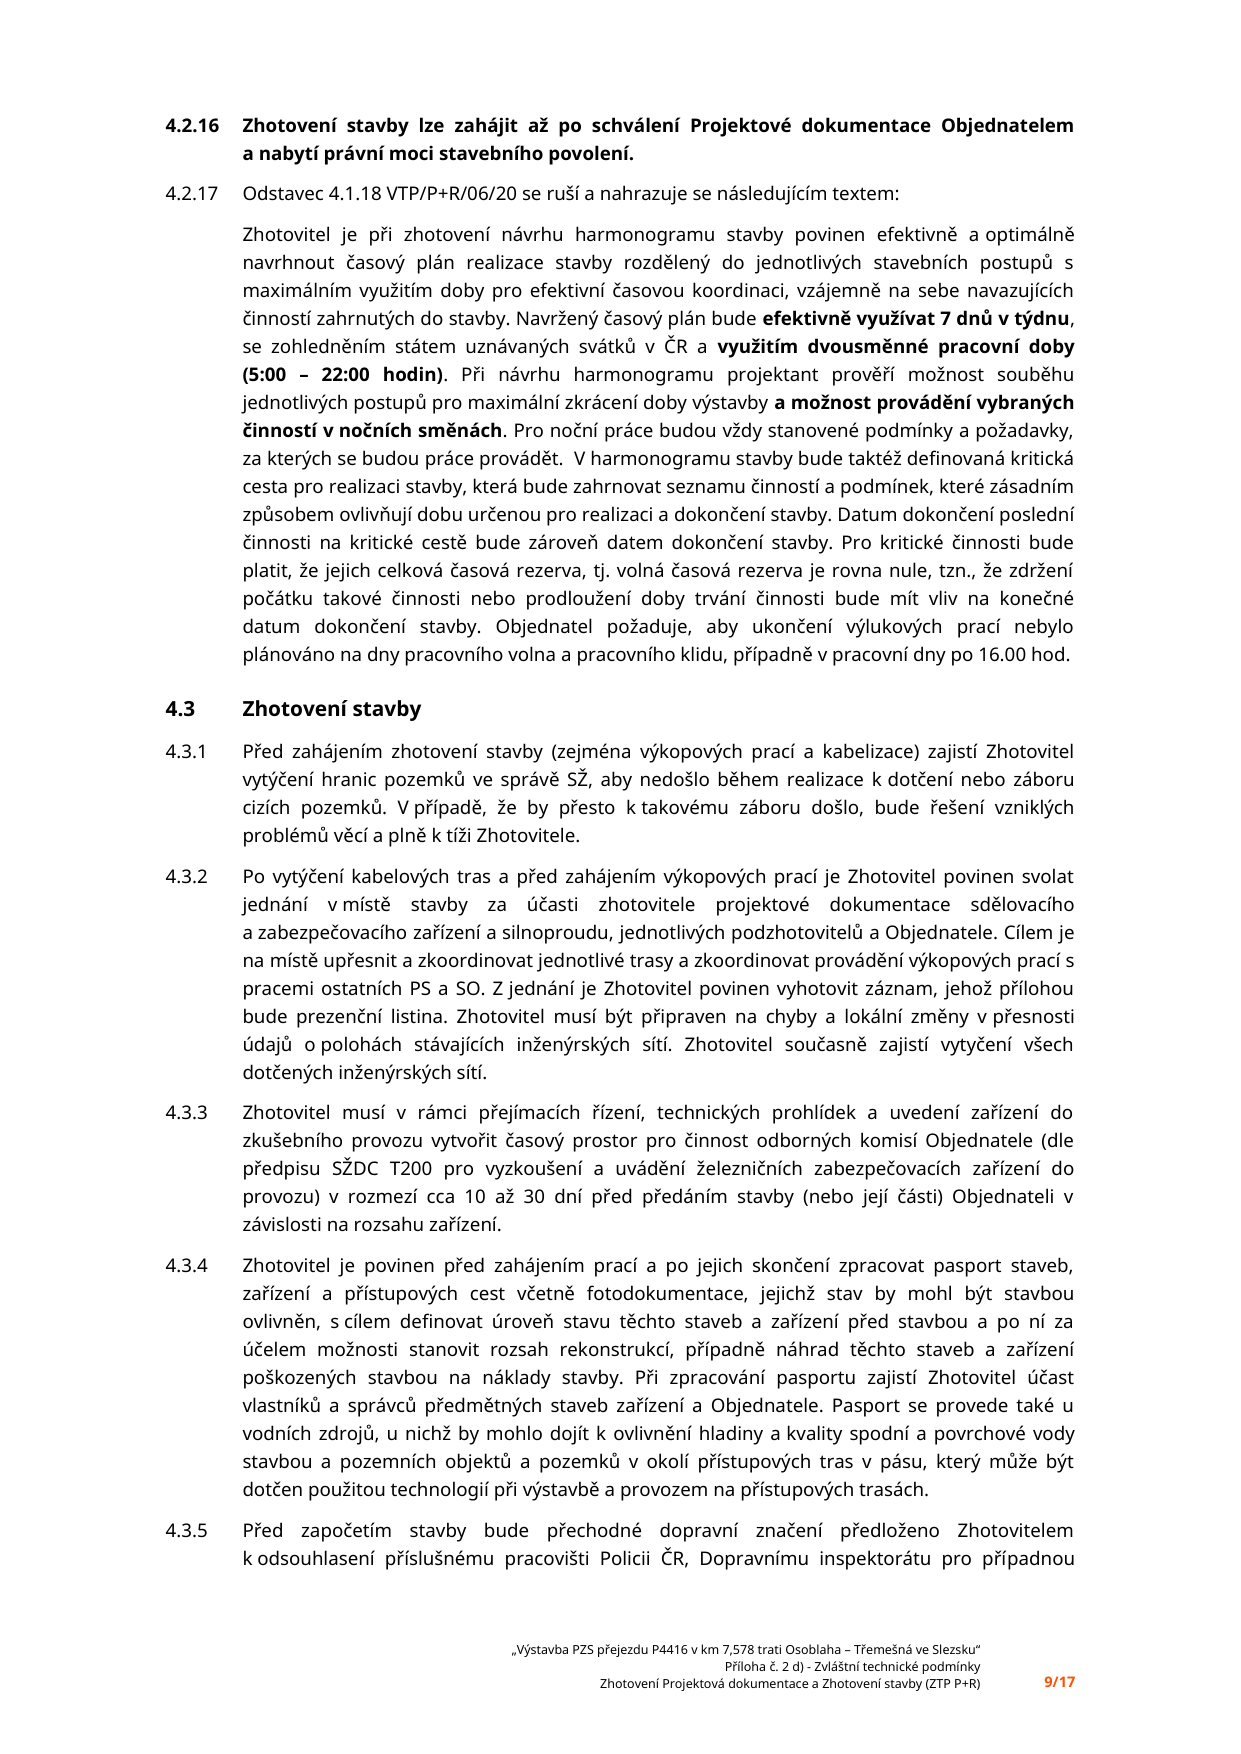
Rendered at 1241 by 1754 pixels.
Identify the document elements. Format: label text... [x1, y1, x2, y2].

text Zhotovitel musí v rámci přejímacích řízení, technických prohlídek a uvedení zařízení do zkušebního provozu vytvořit časový prostor pro činnost odborných komisí Objednatele (dle předpisu SŽDC T200 pro vyzkoušení a uvádění železničních zabezpečovacích zařízení do provozu) v rozmezí cca 10 až 30 dní před předáním stavby (nebo její části) Objednateli v závislosti na rozsahu zařízení. [165, 1099, 1075, 1237]
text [165, 1517, 1075, 1570]
text Po vytýčení kabelových tras a před zahájením výkopových prací je Zhotovitel povinen svolat jednání v místě stavby za účasti zhotovitele projektové dokumentace sdělovacího a zabezpečovacího zařízení a silnoproudu, jednotlivých podzhotovitelů a Objednatele. Cílem je na místě upřesnit a zkoordinovat jednotlivé trasy a zkoordinovat provádění výkopových prací s pracemi ostatních PS a SO. Z jednání je Zhotovitel povinen vyhotovit záznam, jehož přílohou bude prezenční listina. Zhotovitel musí být připraven na chyby a lokální změny v přesnosti údajů o polohách stávajících inženýrských sítí. Zhotovitel současně zajistí vytyčení všech dotčených inženýrských sítí. [165, 863, 1075, 1084]
text Zhotovení stavby lze zahájit až po schválení Projektové dokumentace Objednatelem a nabytí právní moci stavebního povolení. [165, 112, 1075, 166]
text Před zahájením zhotovení stavby (zejména výkopových prací a kabelizace) zajistí Zhotovitel vytýčení hranic pozemků ve správě SŽ, aby nedošlo během realizace k dotčení nebo záboru cizích pozemků. V případě, že by přesto k takovému záboru došlo, bude řešení vzniklých problémů věcí a plně k tíži Zhotovitele. [165, 738, 1075, 848]
text Zhotovení stavby [165, 694, 1075, 723]
text Zhotovitel je povinen před zahájením prací a po jejich skončení zpracovat pasport staveb, zařízení a přístupových cest včetně fotodokumentace, jejichž stav by mohl být stavbou ovlivněn, s cílem definovat úroveň stavu těchto staveb a zařízení před stavbou a po ní za účelem možnosti stanovit rozsah rekonstrukcí, případně náhrad těchto staveb a zařízení poškozených stavbou na náklady stavby. Při zpracování pasportu zajistí Zhotovitel účast vlastníků a správců předmětných staveb zařízení a Objednatele. Pasport se provede také u vodních zdrojů, u nichž by mohlo dojít k ovlivnění hladiny a kvality spodní a povrchové vody stavbou a pozemních objektů a pozemků v okolí přístupových tras v pásu, který může být dotčen použitou technologií při výstavbě a provozem na přístupových trasách. [165, 1252, 1075, 1502]
text Zhotovitel je při zhotovení návrhu harmonogramu stavby povinen efektivně a optimálně navrhnout časový plán realizace stavby rozdělený do jednotlivých stavebních postupů s maximálním využitím doby pro efektivní časovou koordinaci, vzájemně na sebe navazujících činností zahrnutých do stavby. Navržený časový plán bude efektivně využívat 7 dnů v týdnu, se zohledněním státem uznávaných svátků v ČR a využitím dvousměnné pracovní doby (5:00 – 22:00 hodin). Při návrhu harmonogramu projektant prověří možnost souběhu jednotlivých postupů pro maximální zkrácení doby výstavby a možnost provádění vybraných činností v nočních směnách. Pro noční práce budou vždy stanovené podmínky a požadavky, za kterých se budou práce provádět. V harmonogramu stavby bude taktéž definovaná kritická cesta pro realizaci stavby, která bude zahrnovat seznamu činností a podmínek, které zásadním způsobem ovlivňují dobu určenou pro realizaci a dokončení stavby. Datum dokončení poslední činnosti na kritické cestě bude zároveň datem dokončení stavby. Pro kritické činnosti bude platit, že jejich celková časová rezerva, tj. volná časová rezerva je rovna nule, tzn., že zdržení počátku takové činnosti nebo prodloužení doby trvání činnosti bude mít vliv na konečné datum dokončení stavby. Objednatel požaduje, aby ukončení výlukových prací nebylo plánováno na dny pracovního volna a pracovního klidu, případně v pracovní dny po 16.00 hod. [242, 221, 1075, 667]
text Odstavec 4.1.18 VTP/P+R/06/20 se ruší a nahrazuje se následujícím textem: [165, 181, 1075, 206]
